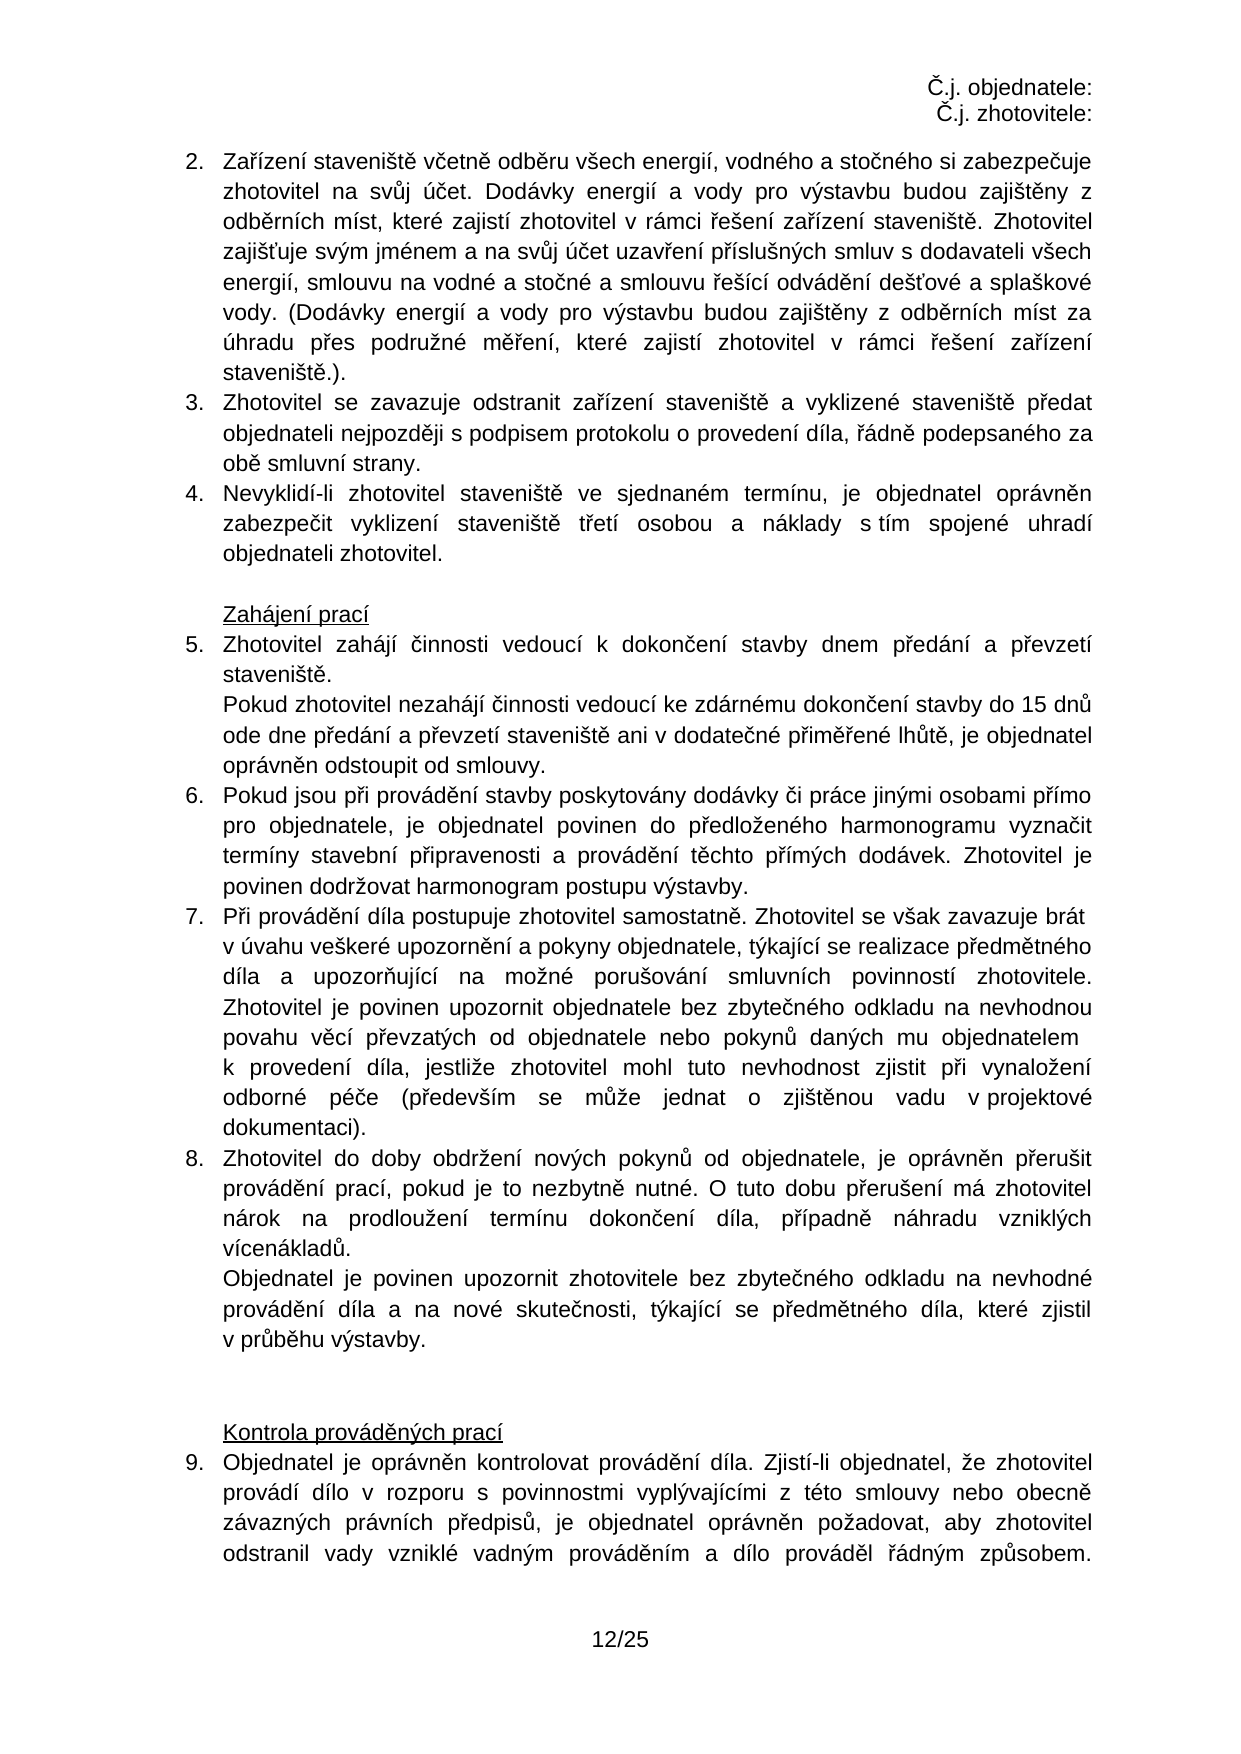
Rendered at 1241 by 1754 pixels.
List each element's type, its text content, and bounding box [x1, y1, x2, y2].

list Zahájení prací [223, 601, 1093, 627]
list Zhotovitel zahájí činnosti vedoucí k dokončení stavby dnem předání a převzetí staveniště. Pokud zhotovitel nezahájí činnosti vedoucí ke zdárnému dokončení stavby do 15 dnů ode dne předání a převzetí staveniště ani v dodatečné přiměřené lhůtě, je objednatel oprávněn odstoupit od smlouvy. [185, 631, 1093, 778]
list Zařízení staveniště včetně odběru všech energií, vodného a stočného si zabezpečuje zhotovitel na svůj účet. Dodávky energií a vody pro výstavbu budou zajištěny z odběrních míst, které zajistí zhotovitel v rámci řešení zařízení staveniště. Zhotovitel zajišťuje svým jménem a na svůj účet uzavření příslušných smluv s dodavateli všech energií, smlouvu na vodné a stočné a smlouvu řešící odvádění dešťové a splaškové vody. (Dodávky energií a vody pro výstavbu budou zajištěny z odběrních míst za úhradu přes podružné měření, které zajistí zhotovitel v rámci řešení zařízení staveniště.). [185, 148, 1093, 385]
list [185, 1449, 1093, 1566]
list Pokud jsou při provádění stavby poskytovány dodávky či práce jinými osobami přímo pro objednatele, je objednatel povinen do předloženého harmonogramu vyznačit termíny stavební připravenosti a provádění těchto přímých dodávek. Zhotovitel je povinen dodržovat harmonogram postupu výstavby. [185, 782, 1093, 899]
list Při provádění díla postupuje zhotovitel samostatně. Zhotovitel se však zavazuje brát v úvahu veškeré upozornění a pokyny objednatele, týkající se realizace předmětného díla a upozorňující na možné porušování smluvních povinností zhotovitele. Zhotovitel je povinen upozornit objednatele bez zbytečného odkladu na nevhodnou povahu věcí převzatých od objednatele nebo pokynů daných mu objednatelem k provedení díla, jestliže zhotovitel mohl tuto nevhodnost zjistit při vynaložení odborné péče (především se může jednat o zjištěnou vadu v projektové dokumentaci). [185, 903, 1093, 1141]
list Kontrola prováděných prací [223, 1419, 1093, 1445]
list Nevyklidí-li zhotovitel staveniště ve sjednaném termínu, je objednatel oprávněn zabezpečit vyklizení staveniště třetí osobou a náklady s tím spojené uhradí objednateli zhotovitel. [185, 480, 1093, 567]
list Zhotovitel do doby obdržení nových pokynů od objednatele, je oprávněn přerušit provádění prací, pokud je to nezbytně nutné. O tuto dobu přerušení má zhotovitel nárok na prodloužení termínu dokončení díla, případně náhradu vzniklých vícenákladů. Objednatel je povinen upozornit zhotovitele bez zbytečného odkladu na nevhodné provádění díla a na nové skutečnosti, týkající se předmětného díla, které zjistil v průběhu výstavby. [185, 1144, 1093, 1352]
list Zhotovitel se zavazuje odstranit zařízení staveniště a vyklizené staveniště předat objednateli nejpozději s podpisem protokolu o provedení díla, řádně podepsaného za obě smluvní strany. [185, 389, 1093, 476]
